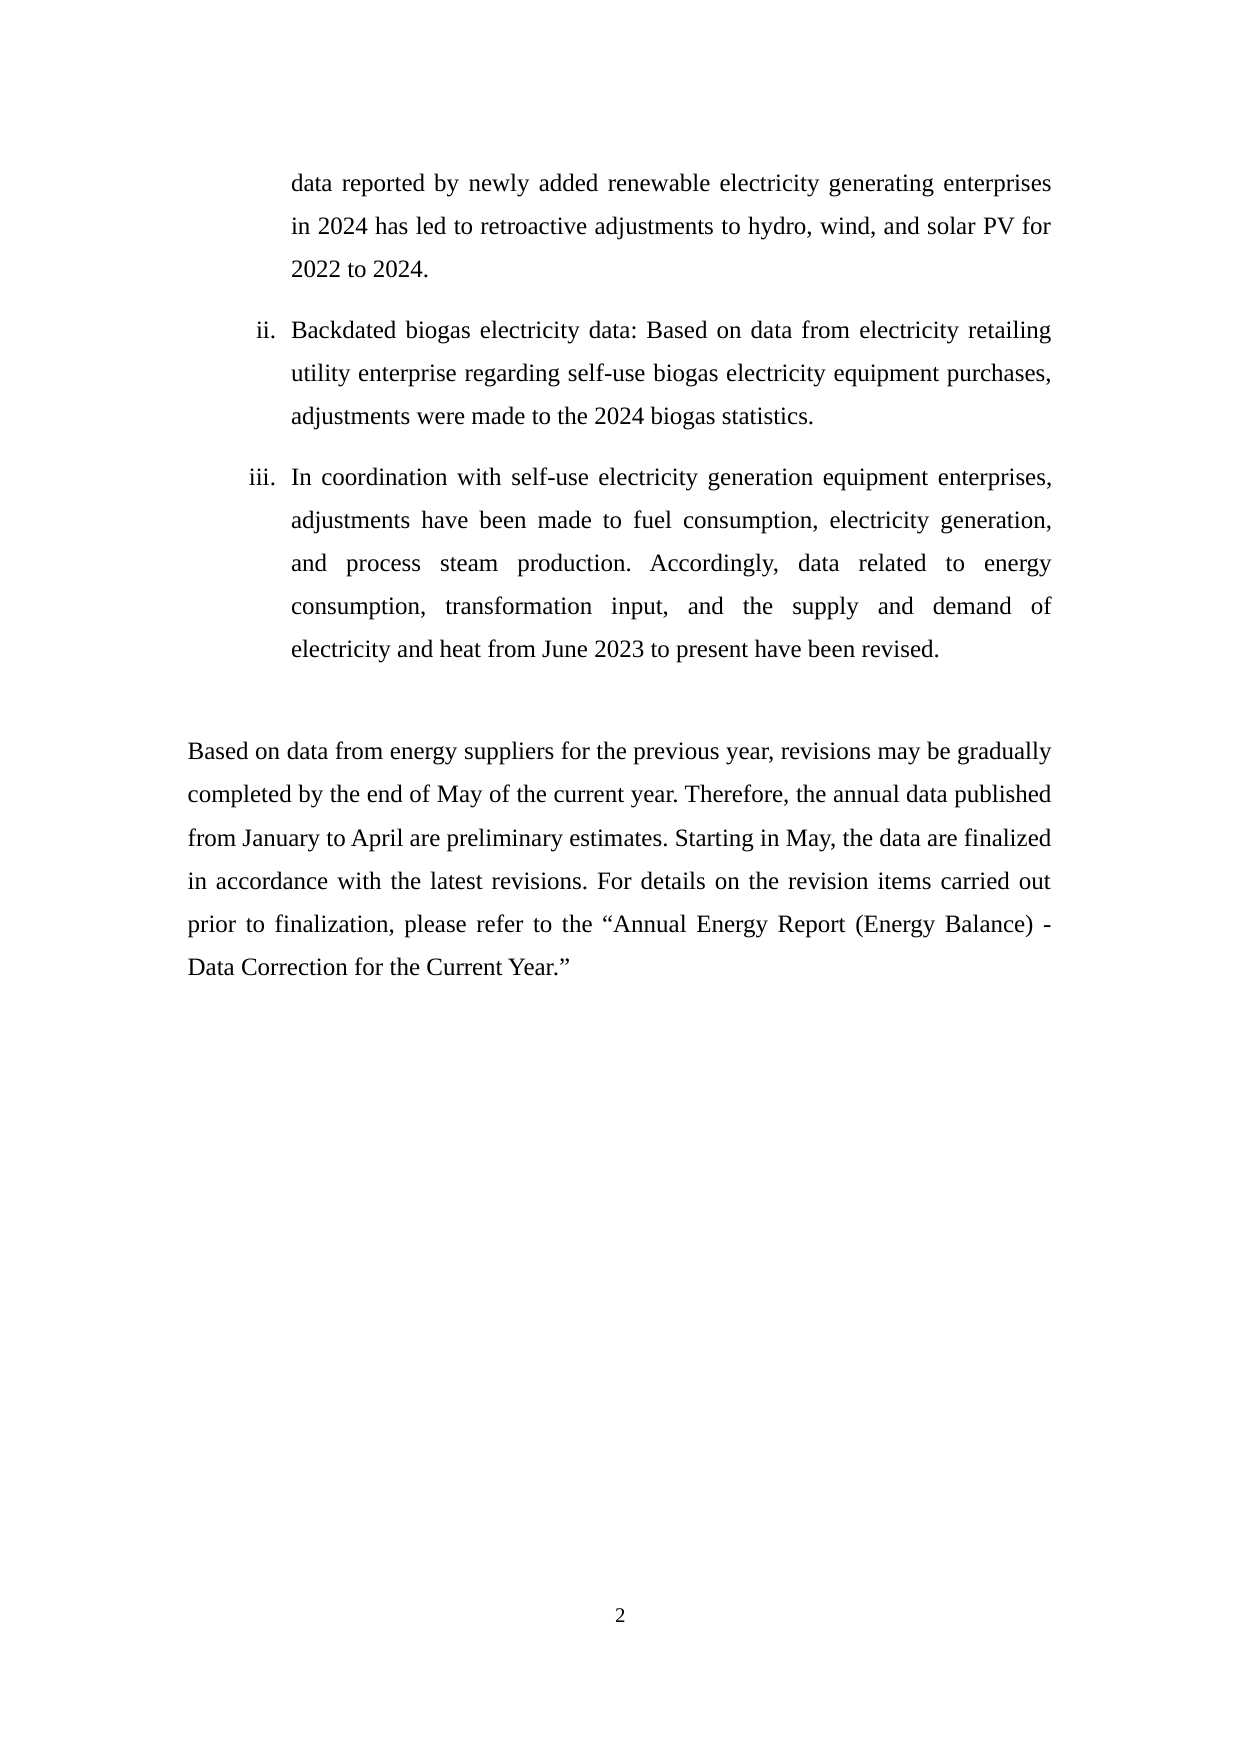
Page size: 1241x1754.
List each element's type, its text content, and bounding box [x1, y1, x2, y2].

list Backdated biogas electricity data: Based on data from electricity retailing utility enterprise regarding self-use biogas electricity equipment purchases, adjustments were made to the 2024 biogas statistics. [276, 311, 1053, 434]
list In coordination with self-use electricity generation equipment enterprises, adjustments have been made to fuel consumption, electricity generation, and process steam production. Accordingly, data related to energy consumption, transformation input, and the supply and demand of electricity and heat from June 2023 to present have been revised. [276, 457, 1053, 667]
text Based on data from energy suppliers for the previous year, revisions may be gradually completed by the end of May of the current year. Therefore, the annual data published from January to April are preliminary estimates. Starting in May, the data are finalized in accordance with the latest revisions. For details on the revision items carried out prior to finalization, please refer to the “Annual Energy Report (Energy Balance) - Data Correction for the Current Year.” [187, 732, 1053, 985]
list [276, 164, 1053, 287]
